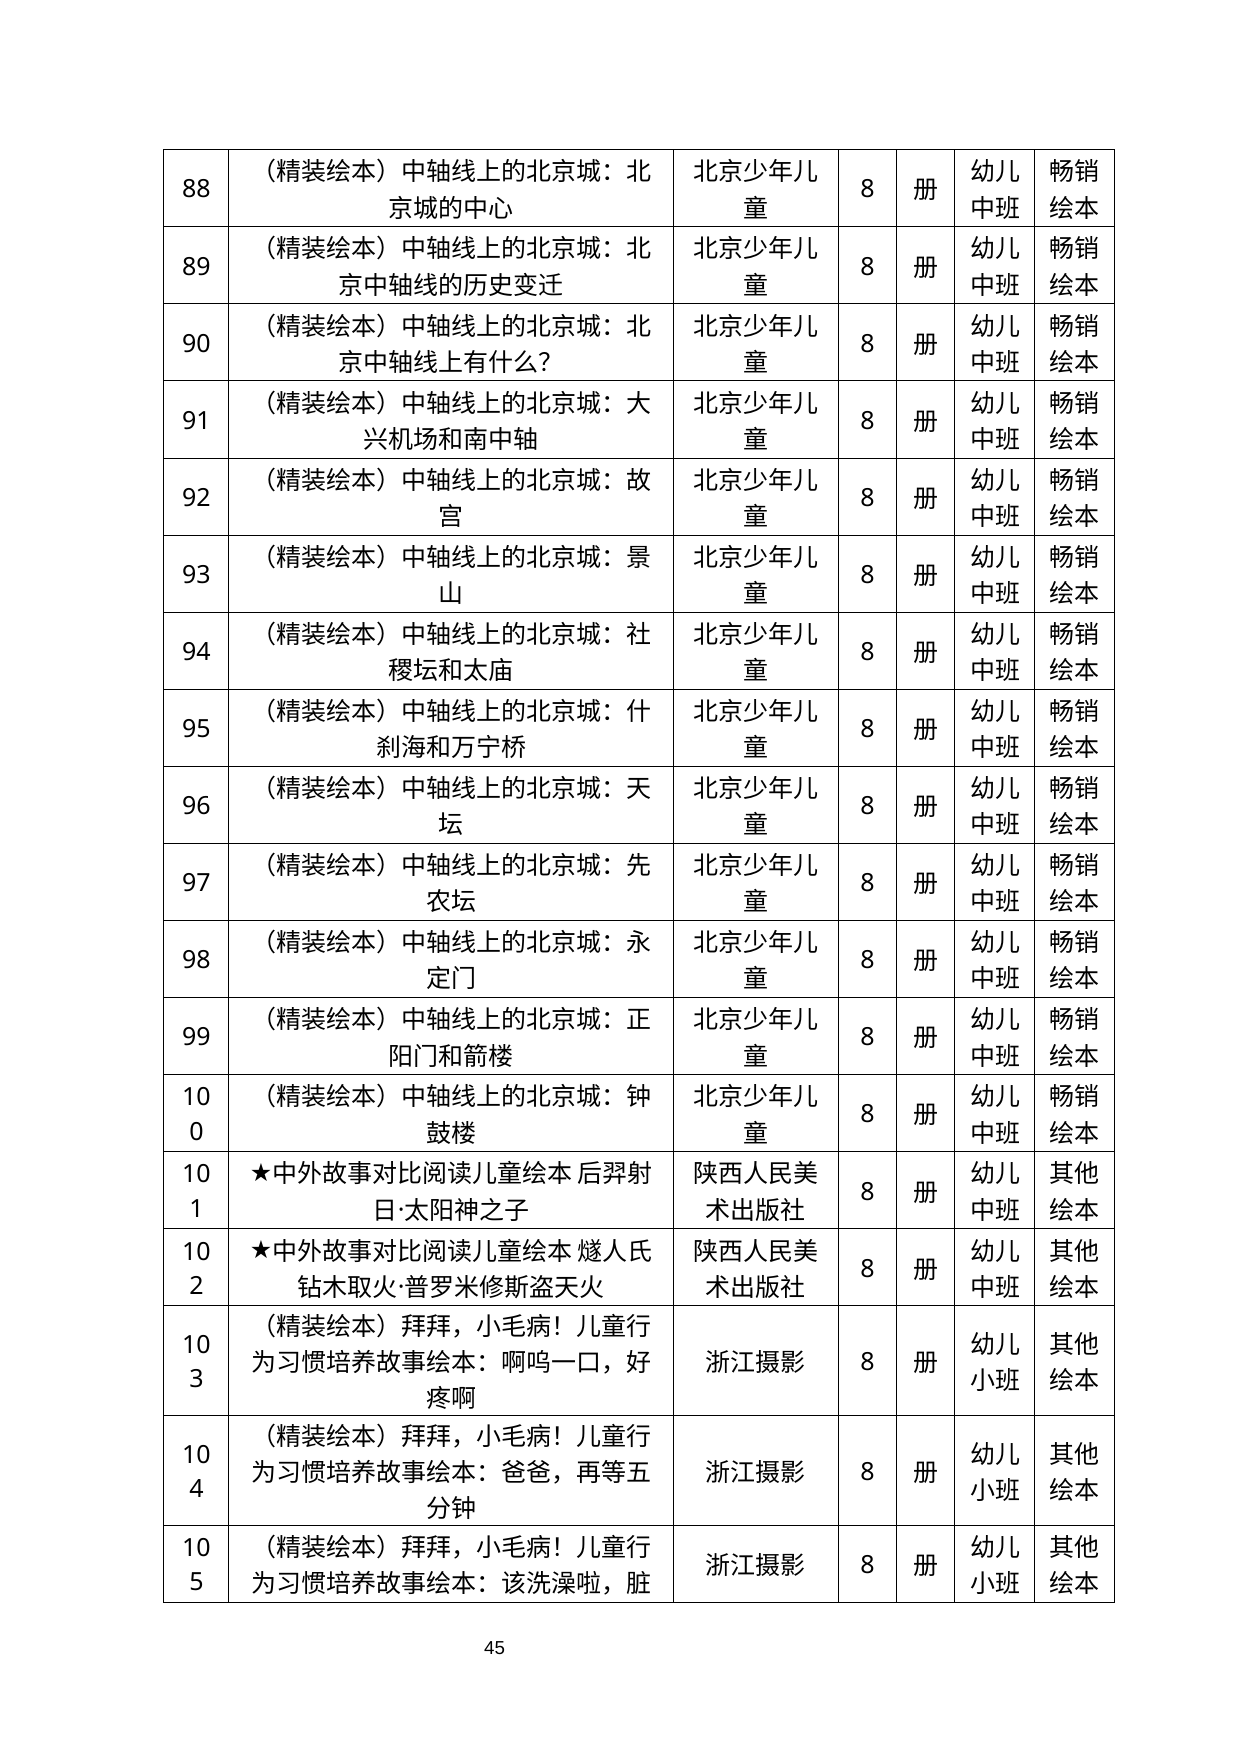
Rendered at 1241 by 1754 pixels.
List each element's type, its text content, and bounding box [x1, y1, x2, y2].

table_cell 册 [897, 844, 954, 920]
table_cell 册 [897, 1416, 954, 1525]
table_cell 册 [897, 921, 954, 997]
table_cell 8 [839, 1075, 896, 1151]
table_cell 8 [839, 150, 896, 226]
table_cell 8 [839, 304, 896, 380]
table_cell 幼儿小班 [955, 1416, 1034, 1525]
table_cell （精装绘本）中轴线上的北京城：故宫 [229, 459, 673, 534]
table_cell 畅销绘本 [1035, 536, 1114, 612]
table_cell 册 [897, 1075, 954, 1151]
table_cell 畅销绘本 [1035, 150, 1114, 226]
table_cell 104 [164, 1416, 228, 1525]
table_cell 8 [839, 536, 896, 612]
table_cell 册 [897, 998, 954, 1074]
table_cell 8 [839, 690, 896, 766]
table_cell 100 [164, 1075, 228, 1151]
table_cell 北京少年儿童 [674, 304, 838, 380]
table_cell 90 [164, 304, 228, 380]
table_cell 畅销绘本 [1035, 613, 1114, 689]
table_cell 畅销绘本 [1035, 1075, 1114, 1151]
table_cell （精装绘本）中轴线上的北京城：什刹海和万宁桥 [229, 690, 673, 766]
table_cell 北京少年儿童 [674, 690, 838, 766]
table_cell ★中外故事对比阅读儿童绘本 燧人氏钻木取火·普罗米修斯盗天火 [229, 1229, 673, 1305]
table_cell 幼儿中班 [955, 690, 1034, 766]
table_cell 8 [839, 1526, 896, 1602]
table_cell 96 [164, 767, 228, 843]
table_cell ★中外故事对比阅读儿童绘本 后羿射日·太阳神之子 [229, 1152, 673, 1228]
table_cell 幼儿中班 [955, 844, 1034, 920]
table_cell 畅销绘本 [1035, 998, 1114, 1074]
table_cell 册 [897, 690, 954, 766]
table_cell 幼儿中班 [955, 536, 1034, 612]
table_cell （精装绘本）中轴线上的北京城：正阳门和箭楼 [229, 998, 673, 1074]
table_cell 浙江摄影 [674, 1306, 838, 1415]
table_cell 幼儿中班 [955, 227, 1034, 303]
table_cell 北京少年儿童 [674, 381, 838, 457]
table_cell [229, 1526, 673, 1602]
table_cell 畅销绘本 [1035, 767, 1114, 843]
table_cell 浙江摄影 [674, 1416, 838, 1525]
table_cell 陕西人民美术出版社 [674, 1152, 838, 1228]
table_cell 其他绘本 [1035, 1152, 1114, 1228]
table_cell 98 [164, 921, 228, 997]
table_cell 8 [839, 1152, 896, 1228]
table_cell 幼儿小班 [955, 1526, 1034, 1602]
table_cell 102 [164, 1229, 228, 1305]
table_cell 其他绘本 [1035, 1526, 1114, 1602]
table_cell 册 [897, 381, 954, 457]
table_cell 北京少年儿童 [674, 150, 838, 226]
table_cell 畅销绘本 [1035, 690, 1114, 766]
table_cell 8 [839, 613, 896, 689]
table_cell 88 [164, 150, 228, 226]
table_cell 幼儿中班 [955, 921, 1034, 997]
table_cell 畅销绘本 [1035, 921, 1114, 997]
table_cell （精装绘本）中轴线上的北京城：北京中轴线上有什么？ [229, 304, 673, 380]
table_cell 北京少年儿童 [674, 767, 838, 843]
table_cell 89 [164, 227, 228, 303]
table_cell 95 [164, 690, 228, 766]
table_cell 册 [897, 1526, 954, 1602]
table_cell （精装绘本）中轴线上的北京城：永定门 [229, 921, 673, 997]
table_cell 册 [897, 227, 954, 303]
table_cell 8 [839, 381, 896, 457]
table_cell （精装绘本）中轴线上的北京城：天坛 [229, 767, 673, 843]
table_cell 幼儿中班 [955, 1229, 1034, 1305]
table_cell 畅销绘本 [1035, 844, 1114, 920]
table_cell 幼儿中班 [955, 381, 1034, 457]
table_cell 畅销绘本 [1035, 304, 1114, 380]
table_cell 北京少年儿童 [674, 1075, 838, 1151]
table_cell 93 [164, 536, 228, 612]
table_cell 8 [839, 767, 896, 843]
table_cell 幼儿中班 [955, 1152, 1034, 1228]
table_cell （精装绘本）拜拜，小毛病！儿童行为习惯培养故事绘本：爸爸，再等五分钟 [229, 1416, 673, 1525]
table_cell 陕西人民美术出版社 [674, 1229, 838, 1305]
table_cell 北京少年儿童 [674, 921, 838, 997]
table_cell 北京少年儿童 [674, 998, 838, 1074]
table_cell 103 [164, 1306, 228, 1415]
table_cell 册 [897, 767, 954, 843]
table_cell 幼儿小班 [955, 1306, 1034, 1415]
table_cell 105 [164, 1526, 228, 1602]
table_cell 101 [164, 1152, 228, 1228]
table_cell （精装绘本）中轴线上的北京城：北京中轴线的历史变迁 [229, 227, 673, 303]
table_cell 8 [839, 227, 896, 303]
table_cell 92 [164, 459, 228, 534]
table_cell 册 [897, 536, 954, 612]
table_cell 畅销绘本 [1035, 381, 1114, 457]
table_cell 北京少年儿童 [674, 227, 838, 303]
table_cell 册 [897, 304, 954, 380]
table_cell 8 [839, 921, 896, 997]
table_cell 北京少年儿童 [674, 844, 838, 920]
table_cell 幼儿中班 [955, 613, 1034, 689]
table_cell 8 [839, 1306, 896, 1415]
table_cell 北京少年儿童 [674, 613, 838, 689]
table_cell 北京少年儿童 [674, 536, 838, 612]
table_cell 幼儿中班 [955, 459, 1034, 534]
table_cell 册 [897, 613, 954, 689]
table_cell 8 [839, 1416, 896, 1525]
table_cell 畅销绘本 [1035, 459, 1114, 534]
table_cell 册 [897, 1306, 954, 1415]
table_cell 8 [839, 459, 896, 534]
table_cell 99 [164, 998, 228, 1074]
table_cell 浙江摄影 [674, 1526, 838, 1602]
table_cell 幼儿中班 [955, 998, 1034, 1074]
table_cell （精装绘本）中轴线上的北京城：北京城的中心 [229, 150, 673, 226]
table_cell 北京少年儿童 [674, 459, 838, 534]
table_cell 其他绘本 [1035, 1416, 1114, 1525]
table_cell 畅销绘本 [1035, 227, 1114, 303]
table_cell 册 [897, 1229, 954, 1305]
table_cell 幼儿中班 [955, 1075, 1034, 1151]
table_cell 册 [897, 150, 954, 226]
table_cell 其他绘本 [1035, 1229, 1114, 1305]
table_cell （精装绘本）中轴线上的北京城：社稷坛和太庙 [229, 613, 673, 689]
table_cell （精装绘本）中轴线上的北京城：大兴机场和南中轴 [229, 381, 673, 457]
table_cell 其他绘本 [1035, 1306, 1114, 1415]
table_cell 幼儿中班 [955, 150, 1034, 226]
table_cell （精装绘本）中轴线上的北京城：钟鼓楼 [229, 1075, 673, 1151]
table_cell 册 [897, 459, 954, 534]
table_cell 8 [839, 998, 896, 1074]
table_cell 幼儿中班 [955, 304, 1034, 380]
table_cell （精装绘本）中轴线上的北京城：景山 [229, 536, 673, 612]
table_cell 8 [839, 1229, 896, 1305]
table_cell 97 [164, 844, 228, 920]
table_cell （精装绘本）中轴线上的北京城：先农坛 [229, 844, 673, 920]
table_cell 94 [164, 613, 228, 689]
table_cell 91 [164, 381, 228, 457]
table_cell 册 [897, 1152, 954, 1228]
table_cell 幼儿中班 [955, 767, 1034, 843]
table_cell （精装绘本）拜拜，小毛病！儿童行为习惯培养故事绘本：啊呜一口，好疼啊 [229, 1306, 673, 1415]
table_cell 8 [839, 844, 896, 920]
